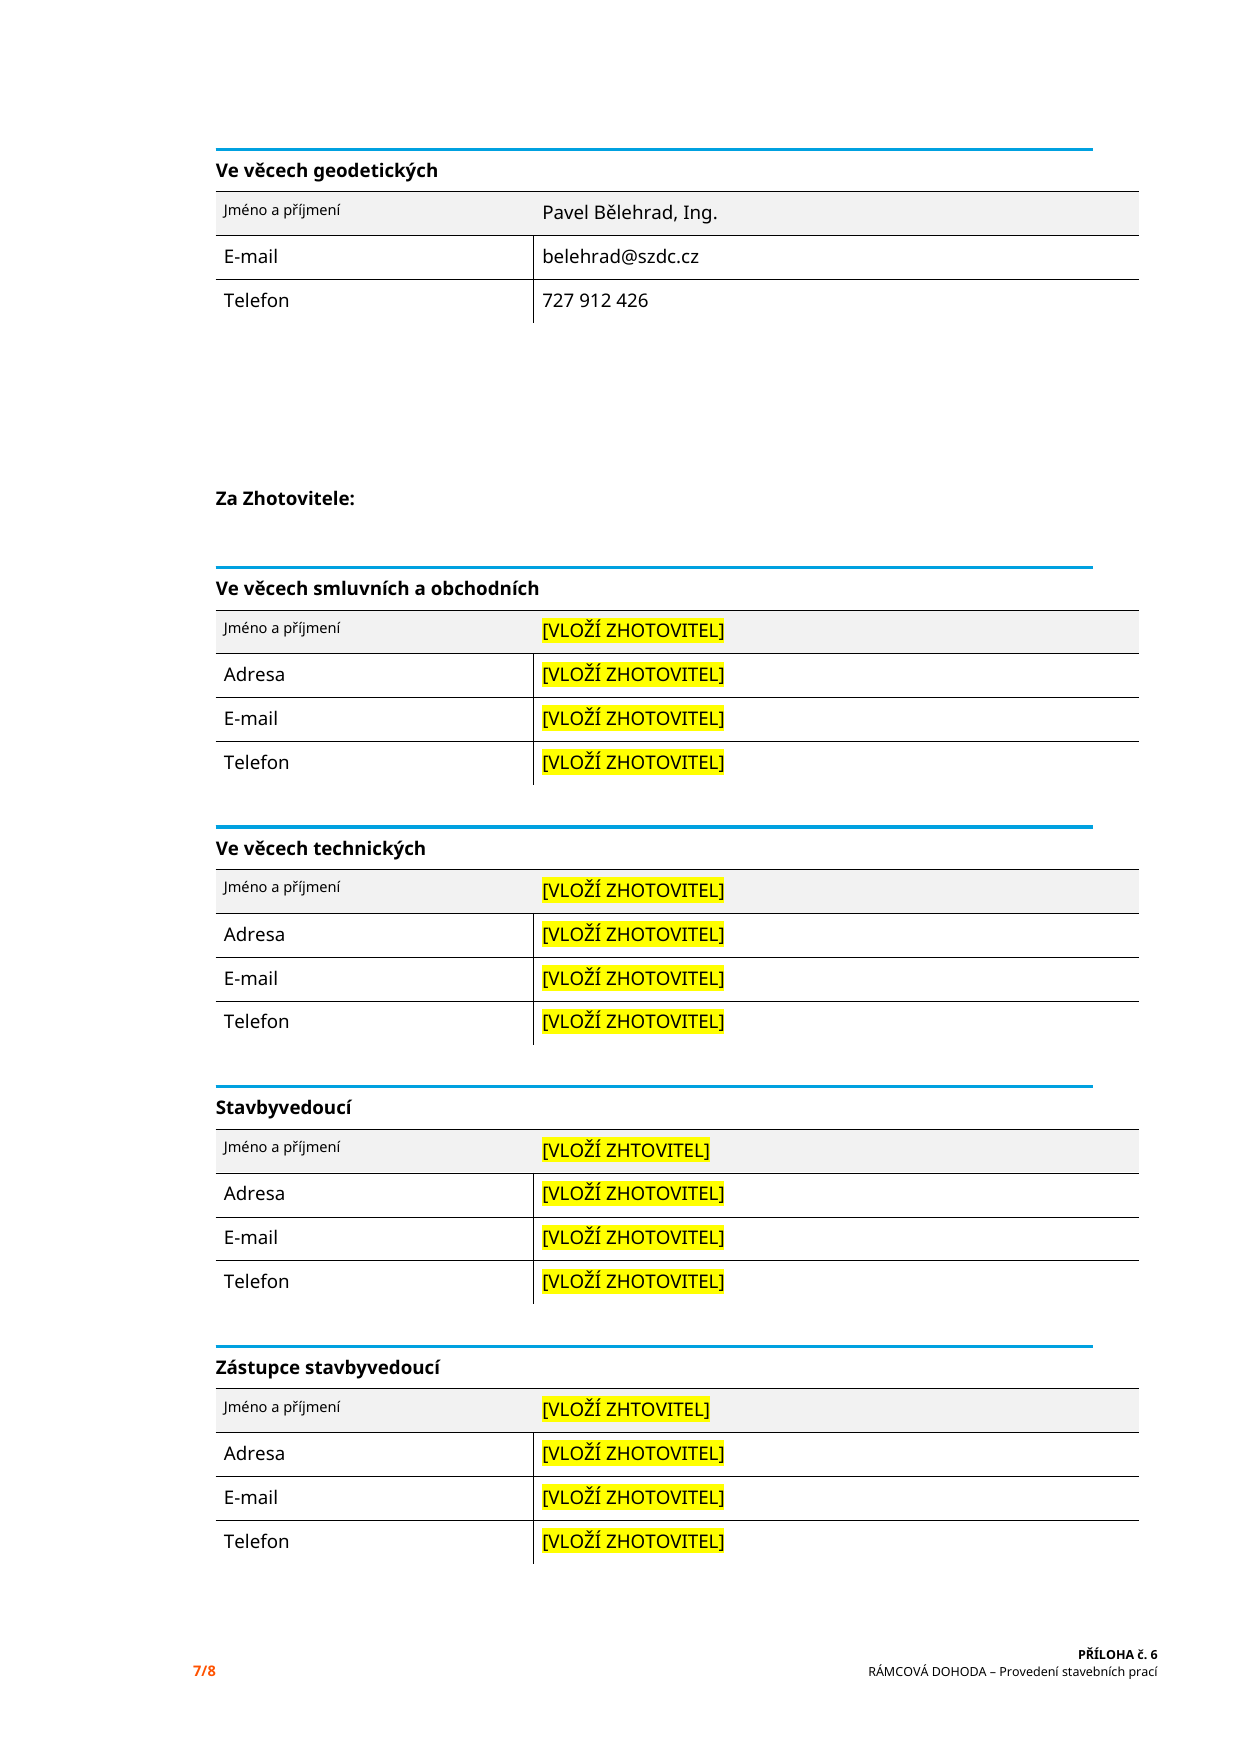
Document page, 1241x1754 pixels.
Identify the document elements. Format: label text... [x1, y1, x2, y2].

table_cell Adresa [216, 1433, 533, 1476]
table_cell [VLOŽÍ ZHOTOVITEL] [534, 1261, 1139, 1304]
table_cell [VLOŽÍ ZHOTOVITEL] [534, 698, 1139, 741]
table_header Jméno a příjmení [216, 611, 534, 653]
table_cell [VLOŽÍ ZHOTOVITEL] [534, 742, 1139, 785]
text Ve věcech technických [216, 829, 1093, 860]
table_cell E-mail [216, 236, 533, 279]
table_cell Adresa [216, 1174, 533, 1216]
table_cell [VLOŽÍ ZHOTOVITEL] [534, 654, 1139, 697]
table_header Jméno a příjmení [216, 870, 534, 913]
table_cell [VLOŽÍ ZHOTOVITEL] [534, 958, 1139, 1001]
table_cell Telefon [216, 1521, 533, 1564]
table_cell [VLOŽÍ ZHOTOVITEL] [534, 1477, 1139, 1520]
table_cell [VLOŽÍ ZHOTOVITEL] [534, 1218, 1139, 1260]
table_cell [VLOŽÍ ZHOTOVITEL] [534, 1433, 1139, 1476]
text Stavbyvedoucí [216, 1088, 1093, 1120]
table_cell Telefon [216, 1002, 533, 1044]
text Ve věcech geodetických [216, 151, 1093, 182]
table_cell [VLOŽÍ ZHOTOVITEL] [534, 914, 1139, 957]
table_header Jméno a příjmení [216, 1389, 534, 1432]
table_cell Adresa [216, 654, 533, 697]
table_cell Telefon [216, 1261, 533, 1304]
table_cell [VLOŽÍ ZHOTOVITEL] [534, 1174, 1139, 1216]
table_cell E-mail [216, 698, 533, 741]
table_cell [VLOŽÍ ZHOTOVITEL] [534, 1002, 1139, 1044]
text Zástupce stavbyvedoucí [216, 1348, 1093, 1379]
table_cell Adresa [216, 914, 533, 957]
text Ve věcech smluvních a obchodních [216, 569, 1093, 601]
table_cell Telefon [216, 280, 533, 323]
table_header Jméno a příjmení [216, 192, 534, 235]
table_cell E-mail [216, 1477, 533, 1520]
table_cell E-mail [216, 1218, 533, 1260]
table_header Pavel Bělehrad, Ing. [534, 192, 1139, 235]
table_cell Telefon [216, 742, 533, 785]
table_cell belehrad@szdc.cz [534, 236, 1139, 279]
table_cell 727 912 426 [534, 280, 1139, 323]
table_cell E-mail [216, 958, 533, 1001]
table_header Jméno a příjmení [216, 1130, 534, 1172]
text Za Zhotovitele: [216, 485, 1093, 510]
table_header [VLOŽÍ ZHOTOVITEL] [534, 611, 1139, 653]
table_header [VLOŽÍ ZHOTOVITEL] [534, 870, 1139, 913]
table_cell [VLOŽÍ ZHOTOVITEL] [534, 1521, 1139, 1564]
table_header [VLOŽÍ ZHTOVITEL] [534, 1389, 1139, 1432]
table_header [VLOŽÍ ZHTOVITEL] [534, 1130, 1139, 1172]
